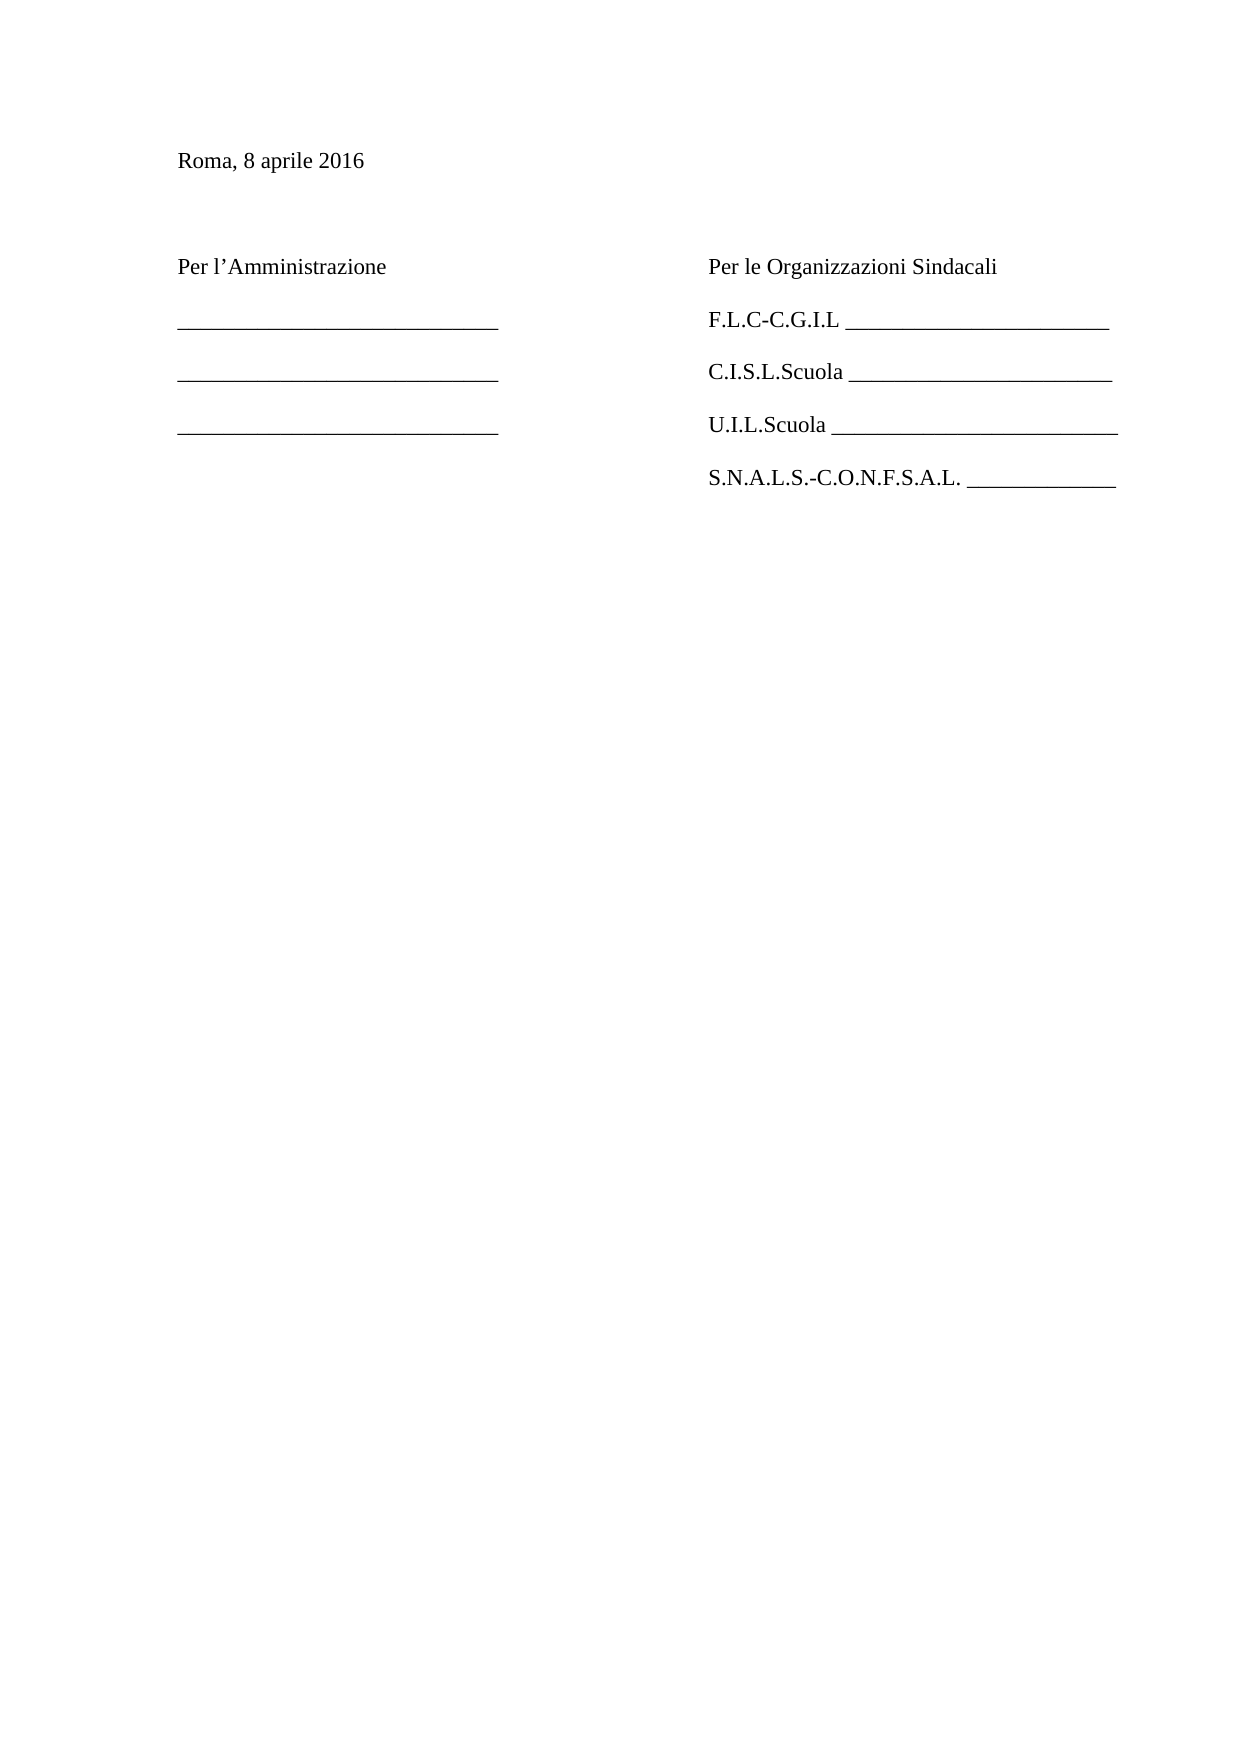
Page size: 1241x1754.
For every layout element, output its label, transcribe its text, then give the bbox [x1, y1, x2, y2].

text Roma, 8 aprile 2016 [177, 148, 1122, 174]
text S.N.A.L.S.-C.O.N.F.S.A.L. _____________ [707, 464, 1122, 490]
text Per l’Amministrazione Per le Organizzazioni Sindacali [177, 253, 1122, 279]
text ____________________________ F.L.C-C.G.I.L _______________________ [177, 306, 1122, 332]
text ____________________________ C.I.S.L.Scuola _______________________ [177, 358, 1122, 385]
text ____________________________ U.I.L.Scuola _________________________ [177, 411, 1122, 437]
